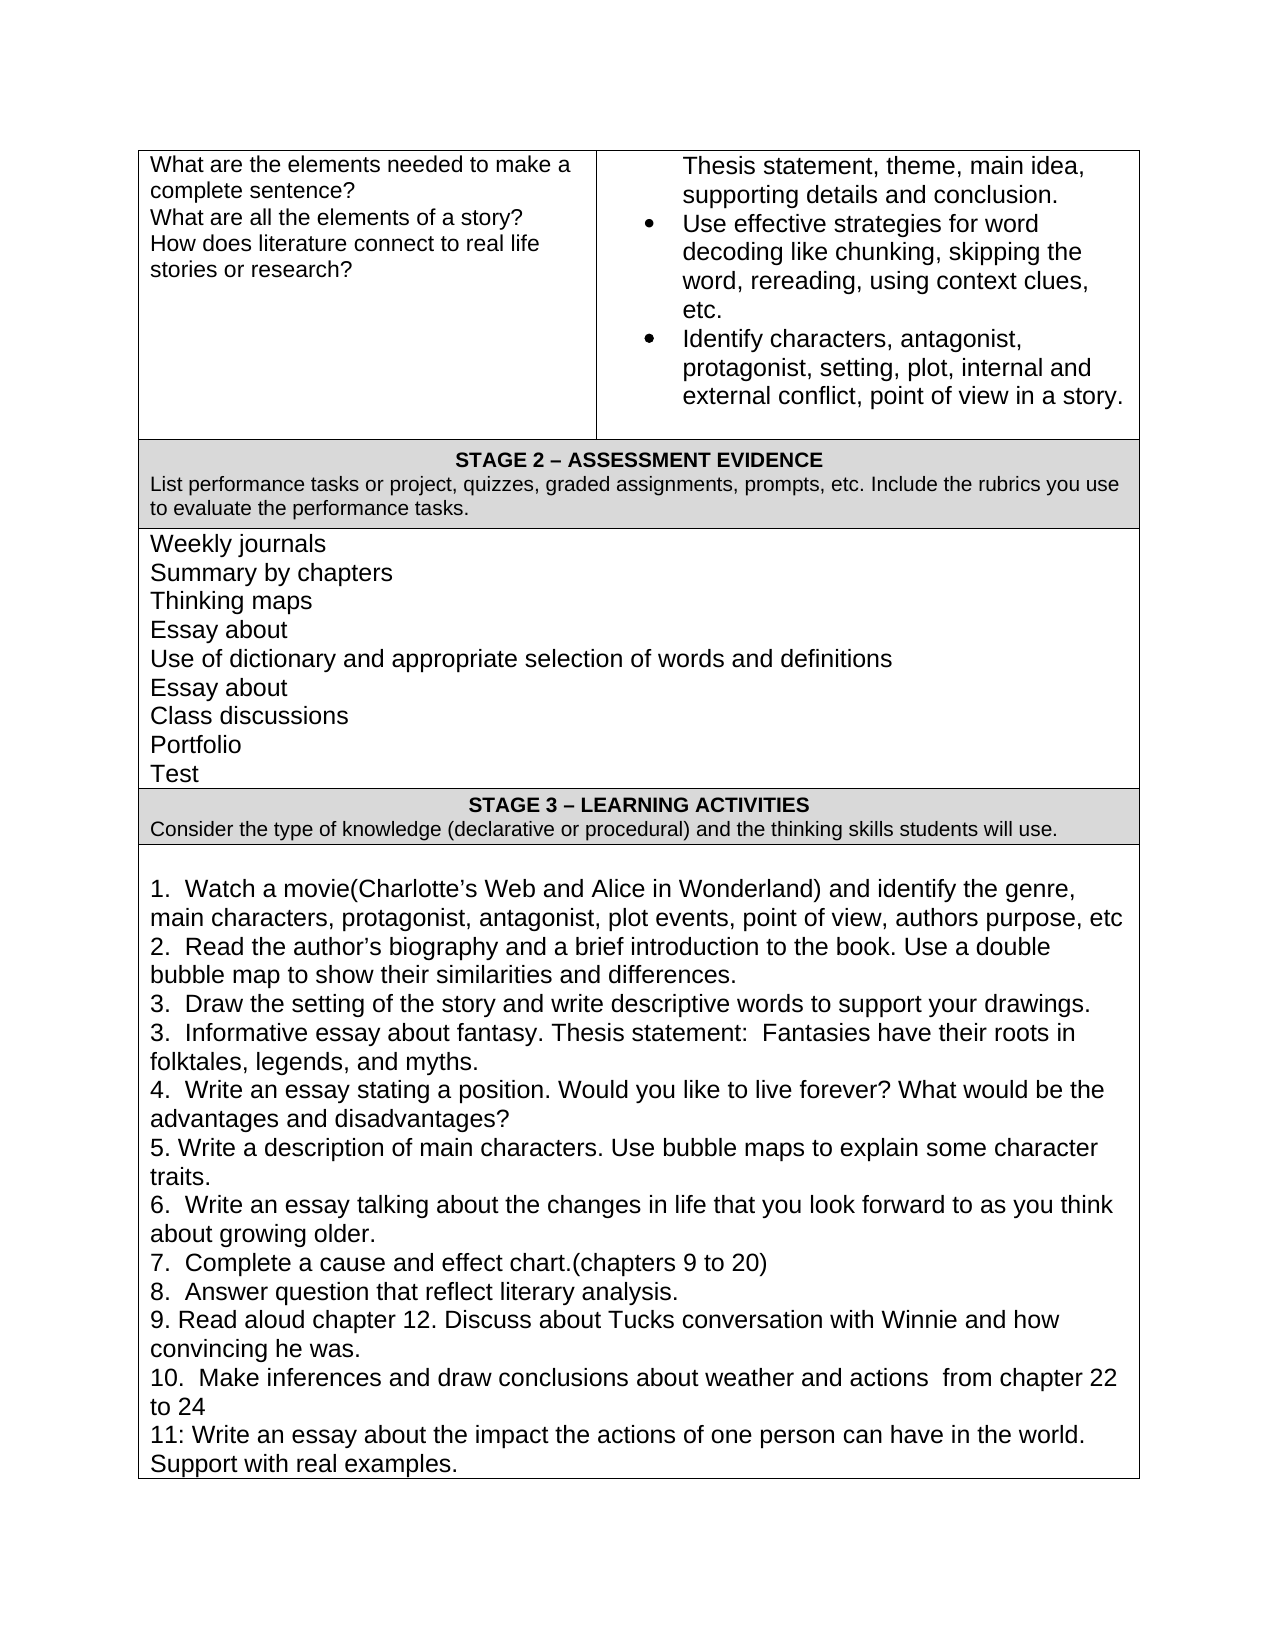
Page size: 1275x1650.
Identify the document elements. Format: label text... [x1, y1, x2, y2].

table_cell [597, 151, 1139, 439]
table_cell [139, 151, 596, 439]
table_cell STAGE 2 – ASSESSMENT EVIDENCE List performance tasks or project, quizzes, graded assignments, prompts, etc. Include the rubrics you use to evaluate the performance tasks. [139, 440, 1139, 528]
table_cell Weekly journals Summary by chapters Thinking maps Essay about Use of dictionary and appropriate selection of words and definitions Essay about Class discussions Portfolio Test [139, 529, 1139, 787]
table_cell STAGE 3 – LEARNING ACTIVITIES Consider the type of knowledge (declarative or procedural) and the thinking skills students will use. [139, 789, 1139, 844]
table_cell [139, 845, 1139, 1478]
